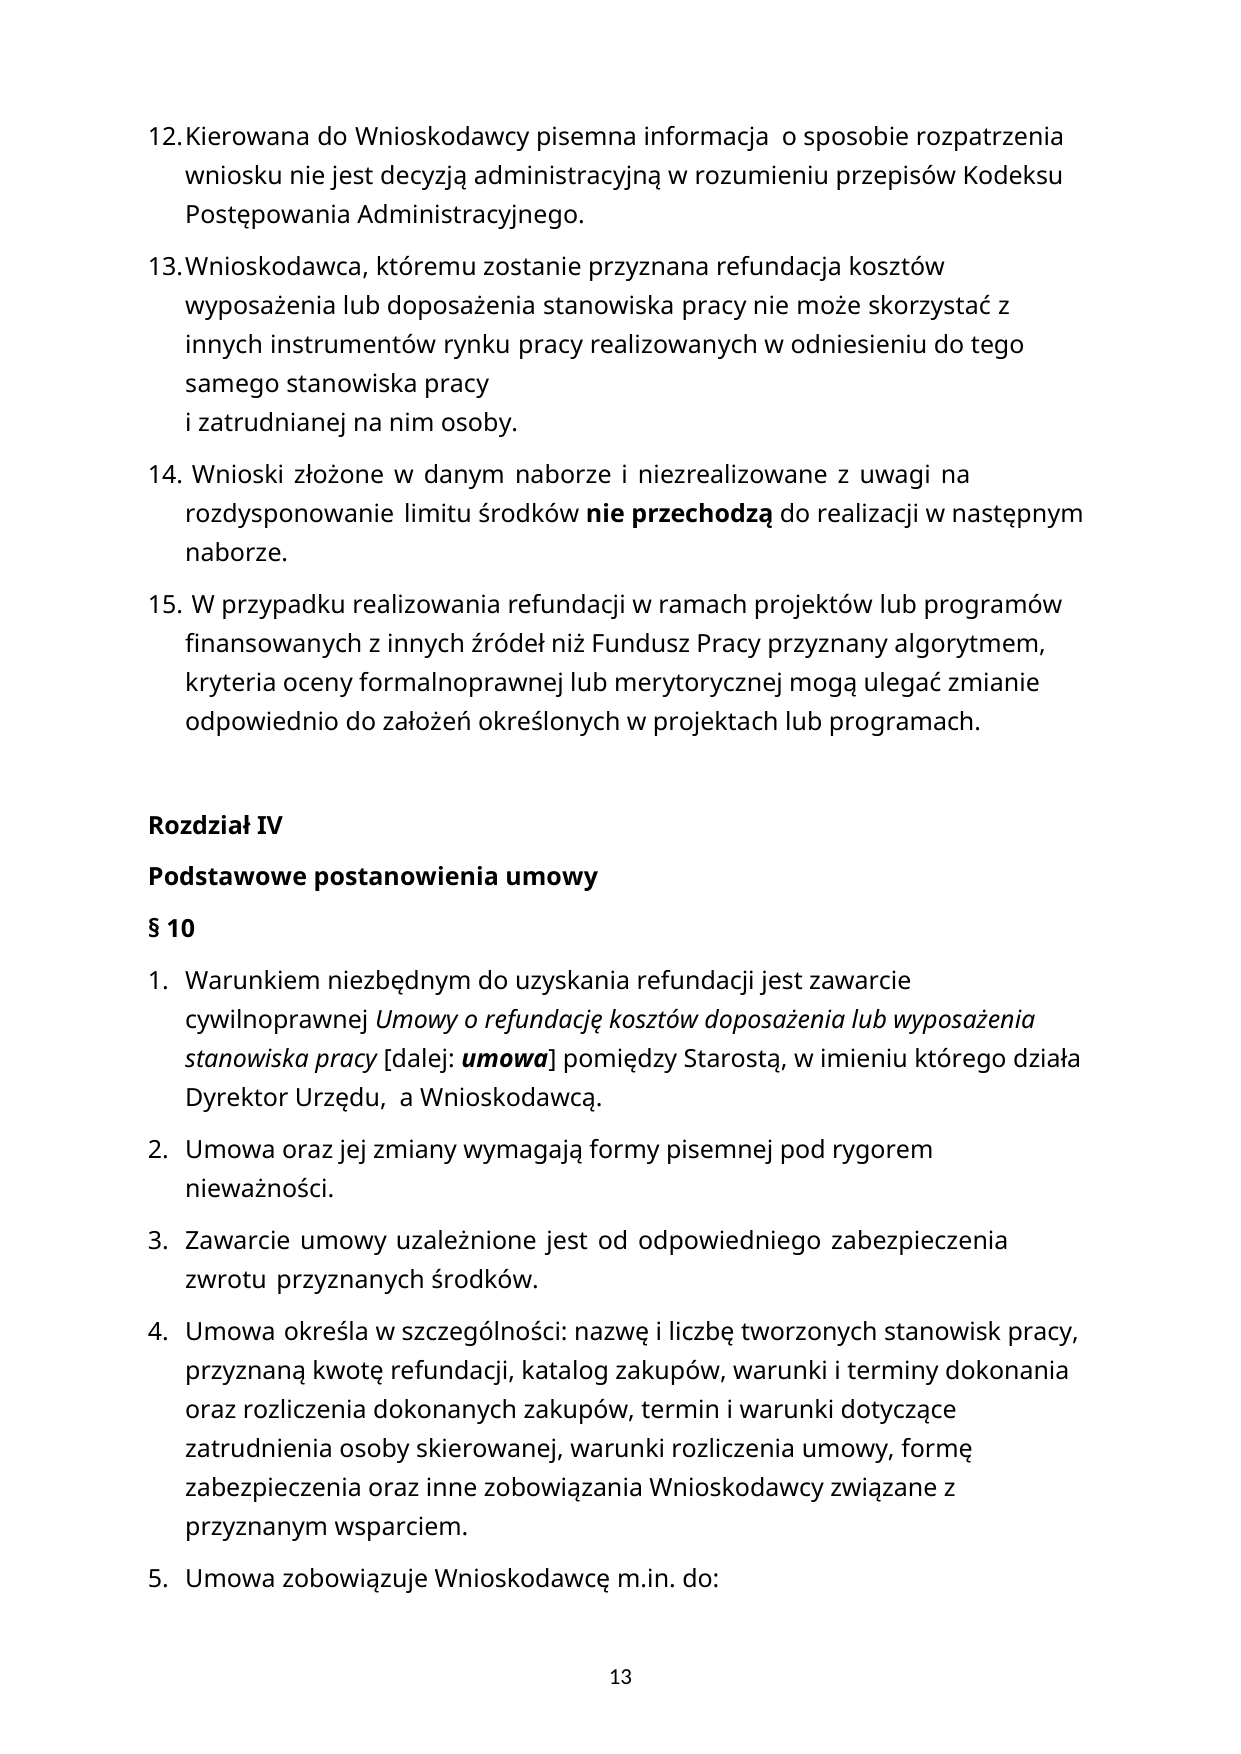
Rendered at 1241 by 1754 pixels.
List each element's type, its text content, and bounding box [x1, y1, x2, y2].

list Zawarcie umowy uzależnione jest od odpowiedniego zabezpieczenia zwrotu przyznanych środków. [148, 1222, 1085, 1296]
list W przypadku realizowania refundacji w ramach projektów lub programów finansowanych z innych źródeł niż Fundusz Pracy przyznany algorytmem, kryteria oceny formalnoprawnej lub merytorycznej mogą ulegać zmianie odpowiednio do założeń określonych w projektach lub programach. [148, 586, 1085, 738]
list Umowa oraz jej zmiany wymagają formy pisemnej pod rygorem nieważności. [148, 1131, 1085, 1205]
list Kierowana do Wnioskodawcy pisemna informacja o sposobie rozpatrzenia wniosku nie jest decyzją administracyjną w rozumieniu przepisów Kodeksu Postępowania Administracyjnego. [148, 118, 1085, 231]
text Podstawowe postanowienia umowy [148, 859, 1082, 893]
text § 10 [148, 911, 1082, 945]
text Rozdział IV [148, 807, 1082, 841]
list Wnioski złożone w danym naborze i niezrealizowane z uwagi na rozdysponowanie limitu środków nie przechodzą do realizacji w następnym naborze. [148, 456, 1085, 569]
list Wnioskodawca, któremu zostanie przyznana refundacja kosztów wyposażenia lub doposażenia stanowiska pracy nie może skorzystać z innych instrumentów rynku pracy realizowanych w odniesieniu do tego samego stanowiska pracy i zatrudnianej na nim osoby. [148, 248, 1085, 439]
list Umowa określa w szczególności: nazwę i liczbę tworzonych stanowisk pracy, przyznaną kwotę refundacji, katalog zakupów, warunki i terminy dokonania oraz rozliczenia dokonanych zakupów, termin i warunki dotyczące zatrudnienia osoby skierowanej, warunki rozliczenia umowy, formę zabezpieczenia oraz inne zobowiązania Wnioskodawcy związane z przyznanym wsparciem. [148, 1313, 1085, 1543]
list Umowa zobowiązuje Wnioskodawcę m.in. do: [148, 1561, 1085, 1595]
list Warunkiem niezbędnym do uzyskania refundacji jest zawarcie cywilnoprawnej Umowy o refundację kosztów doposażenia lub wyposażenia stanowiska pracy [dalej: umowa] pomiędzy Starostą, w imieniu którego działa Dyrektor Urzędu, a Wnioskodawcą. [148, 962, 1085, 1114]
